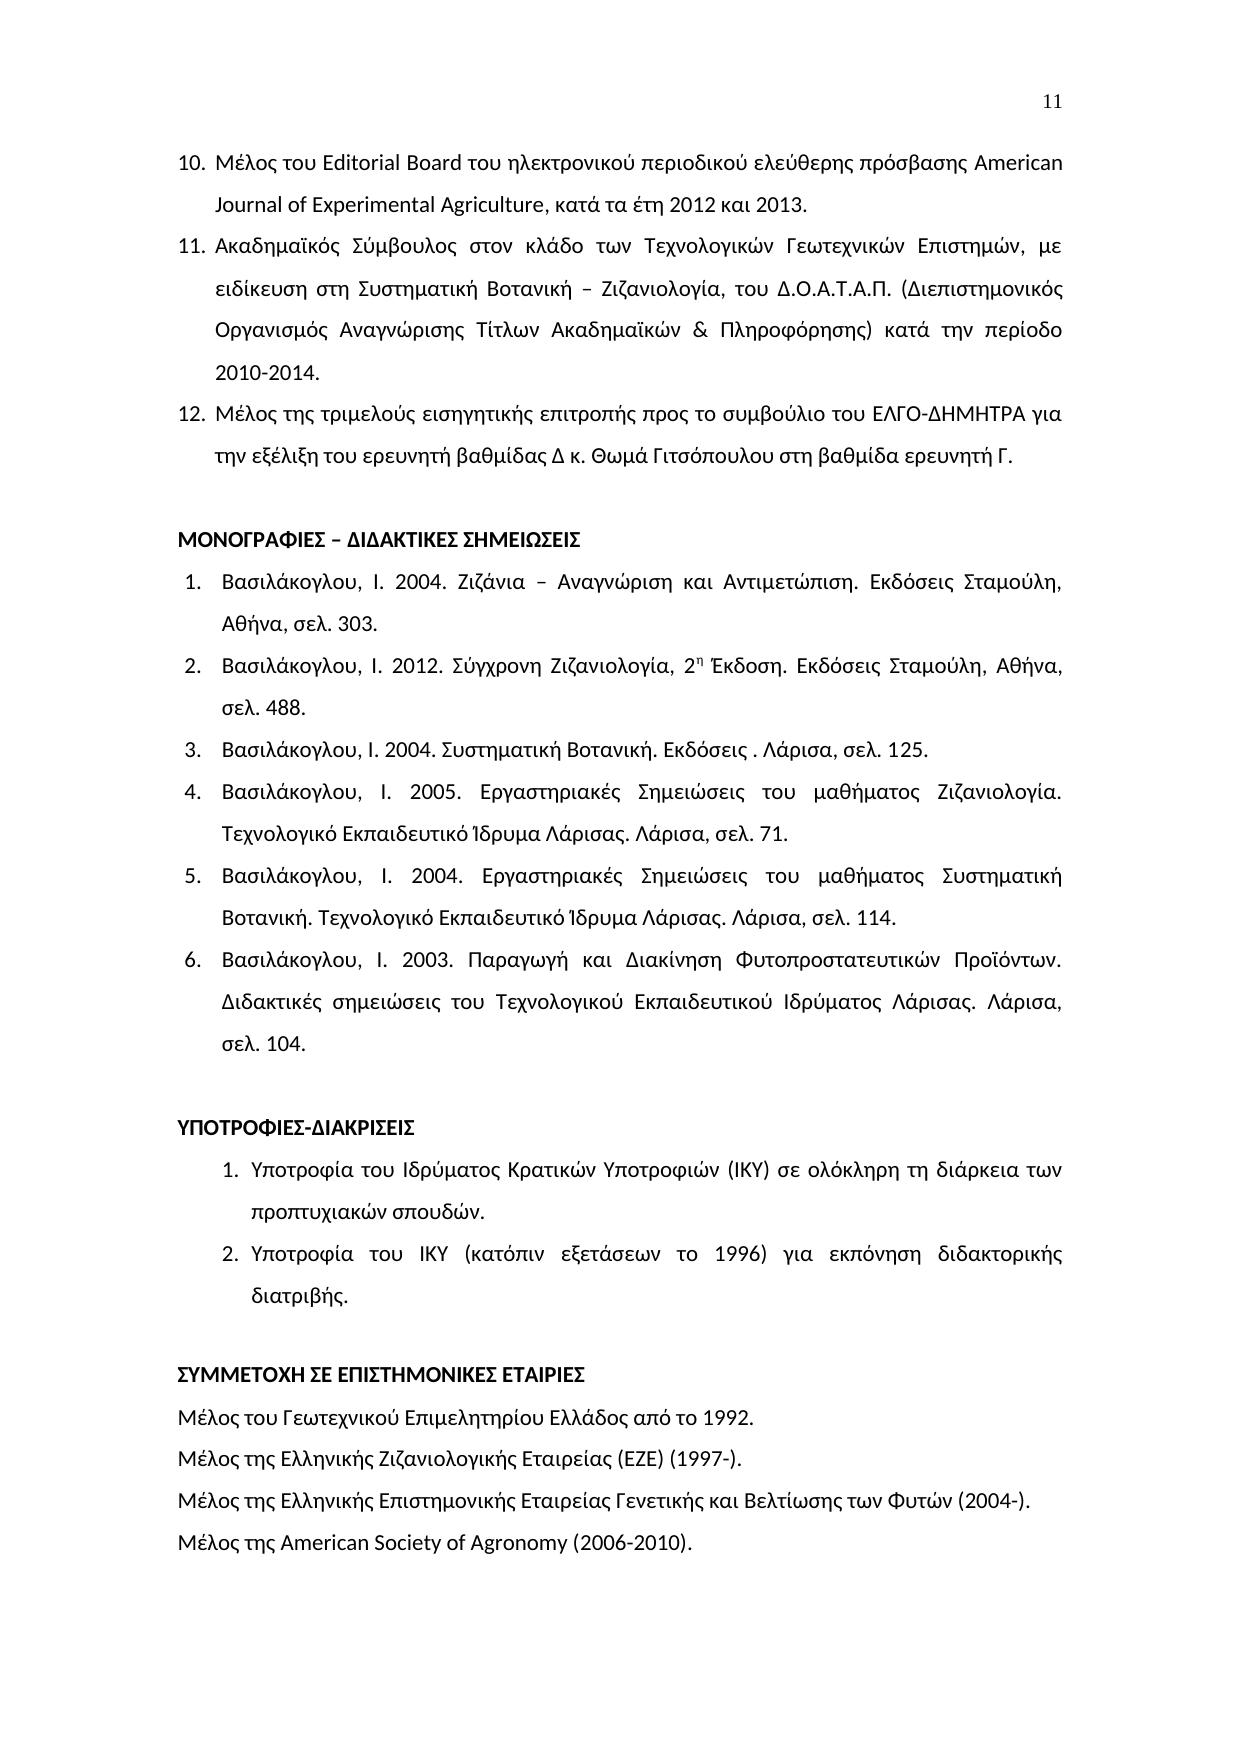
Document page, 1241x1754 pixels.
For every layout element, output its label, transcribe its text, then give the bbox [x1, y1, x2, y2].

subtitle Βασιλάκογλου, Ι. 2004. Συστηματική Βοτανική. Εκδόσεις . Λάρισα, σελ. 125. [184, 735, 1063, 763]
list Μέλος της τριμελούς εισηγητικής επιτροπής προς το συμβούλιο του ΕΛΓΟ-ΔΗΜΗΤΡΑ για την εξέλιξη του ερευνητή βαθμίδας Δ κ. Θωμά Γιτσόπουλου στη βαθμίδα ερευνητή Γ. [177, 399, 1063, 469]
subtitle Βασιλάκογλου, Ι. 2004. Ζιζάνια – Αναγνώριση και Αντιμετώπιση. Εκδόσεις Σταμούλη, Αθήνα, σελ. 303. [184, 567, 1063, 637]
text Μέλος της Ελληνικής Επιστημονικής Εταιρείας Γενετικής και Βελτίωσης των Φυτών (2004-). [177, 1487, 1063, 1514]
subtitle Βασιλάκογλου, Ι. 2004. Εργαστηριακές Σημειώσεις του μαθήματος Συστηματική Βοτανική. Τεχνολογικό Εκπαιδευτικό Ίδρυμα Λάρισας. Λάρισα, σελ. 114. [184, 861, 1063, 931]
list Υποτροφία του Ιδρύματος Κρατικών Υποτροφιών (ΙΚΥ) σε ολόκληρη τη διάρκεια των προπτυχιακών σπουδών. [222, 1155, 1063, 1225]
text Μέλος της Ελληνικής Ζιζανιολογικής Εταιρείας (ΕΖΕ) (1997-). [177, 1444, 1063, 1473]
subtitle ΣΥΜΜΕΤΟΧΗ ΣΕ ΕΠΙΣΤΗΜΟΝΙΚΕΣ ΕΤΑΙΡΙΕΣ [177, 1361, 1063, 1389]
list Μέλος του Editorial Board του ηλεκτρονικού περιοδικού ελεύθερης πρόσβασης American Journal of Experimental Agriculture, κατά τα έτη 2012 και 2013. [177, 148, 1063, 218]
list Υποτροφία του ΙΚΥ (κατόπιν εξετάσεων το 1996) για εκπόνηση διδακτορικής διατριβής. [222, 1239, 1063, 1309]
subtitle Βασιλάκογλου, Ι. 2005. Εργαστηριακές Σημειώσεις του μαθήματος Ζιζανιολογία. Τεχνολογικό Εκπαιδευτικό Ίδρυμα Λάρισας. Λάρισα, σελ. 71. [184, 777, 1063, 847]
subtitle ΜΟΝΟΓΡΑΦΙΕΣ – ΔΙΔΑΚΤΙΚΕΣ ΣΗΜΕΙΩΣΕΙΣ [177, 526, 1063, 553]
text Μέλος της American Society of Agronomy (2006-2010). [177, 1528, 1063, 1557]
list Ακαδημαϊκός Σύμβουλος στον κλάδο των Τεχνολογικών Γεωτεχνικών Επιστημών, με ειδίκευση στη Συστηματική Βοτανική – Ζιζανιολογία, του Δ.Ο.Α.Τ.Α.Π. (Διεπιστημονικός Οργανισμός Αναγνώρισης Τίτλων Ακαδημαϊκών & Πληροφόρησης) κατά την περίοδο 2010-2014. [177, 232, 1063, 386]
subtitle Βασιλάκογλου, Ι. 2012. Σύγχρονη Ζιζανιολογία, 2η Έκδοση. Εκδόσεις Σταμούλη, Αθήνα, σελ. 488. [184, 651, 1063, 721]
subtitle Βασιλάκογλου, Ι. 2003. Παραγωγή και Διακίνηση Φυτοπροστατευτικών Προϊόντων. Διδακτικές σημειώσεις του Τεχνολογικού Εκπαιδευτικού Ιδρύματος Λάρισας. Λάρισα, σελ. 104. [184, 945, 1063, 1057]
text Μέλος του Γεωτεχνικού Επιμελητηρίου Ελλάδος από το 1992. [177, 1403, 1063, 1431]
subtitle ΥΠΟΤΡΟΦΙΕΣ-ΔΙΑΚΡΙΣΕΙΣ [177, 1113, 1063, 1141]
